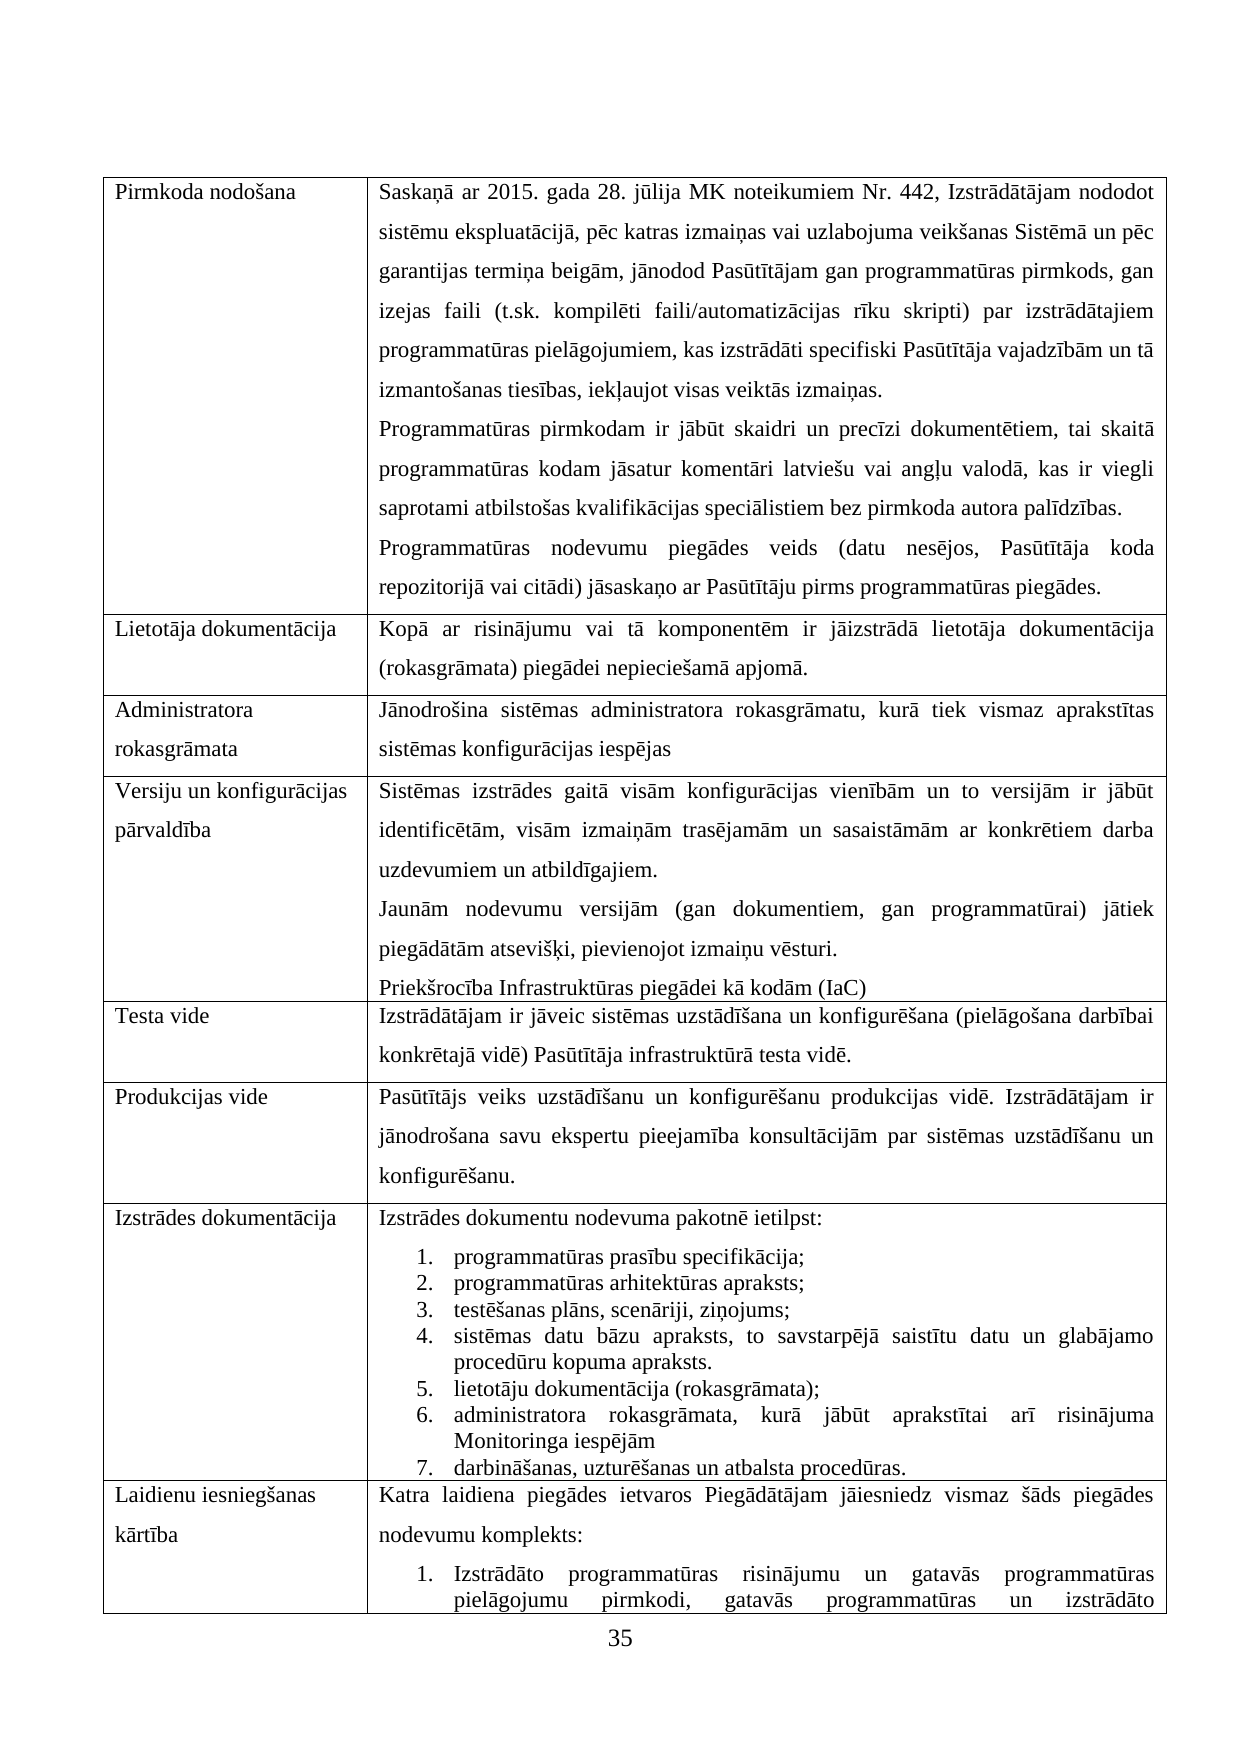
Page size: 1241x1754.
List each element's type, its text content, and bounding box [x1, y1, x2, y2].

table_cell Izstrādes dokumentācija [104, 1204, 367, 1480]
table_cell Produkcijas vide [104, 1083, 367, 1202]
table_cell Pirmkoda nodošana [104, 178, 367, 614]
table_cell Izstrādes dokumentu nodevuma pakotnē ietilpst: programmatūras prasību specifikācija; programmatūras arhitektūras apraksts; testēšanas plāns, scenāriji, ziņojums; sistēmas datu bāzu apraksts, to savstarpējā saistītu datu un glabājamo procedūru kopuma apraksts. lietotāju dokumentācija (rokasgrāmata); administratora rokasgrāmata, kurā jābūt aprakstītai arī risinājuma Monitoringa iespējām darbināšanas, uzturēšanas un atbalsta procedūras. [368, 1204, 1166, 1480]
table_cell Pasūtītājs veiks uzstādīšanu un konfigurēšanu produkcijas vidē. Izstrādātājam ir jānodrošana savu ekspertu pieejamība konsultācijām par sistēmas uzstādīšanu un konfigurēšanu. [368, 1083, 1166, 1202]
table_cell Administratora rokasgrāmata [104, 696, 367, 776]
table_cell Kopā ar risinājumu vai tā komponentēm ir jāizstrādā lietotāja dokumentācija (rokasgrāmata) piegādei nepieciešamā apjomā. [368, 615, 1166, 695]
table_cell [104, 1481, 367, 1613]
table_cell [368, 1481, 1166, 1613]
table_cell Jānodrošina sistēmas administratora rokasgrāmatu, kurā tiek vismaz aprakstītas sistēmas konfigurācijas iespējas [368, 696, 1166, 776]
table_cell Saskaņā ar 2015. gada 28. jūlija MK noteikumiem Nr. 442, Izstrādātājam nododot sistēmu ekspluatācijā, pēc katras izmaiņas vai uzlabojuma veikšanas Sistēmā un pēc garantijas termiņa beigām, jānodod Pasūtītājam gan programmatūras pirmkods, gan izejas faili (t.sk. kompilēti faili/automatizācijas rīku skripti) par izstrādātajiem programmatūras pielāgojumiem, kas izstrādāti specifiski Pasūtītāja vajadzībām un tā izmantošanas tiesības, iekļaujot visas veiktās izmaiņas. Programmatūras pirmkodam ir jābūt skaidri un precīzi dokumentētiem, tai skaitā programmatūras kodam jāsatur komentāri latviešu vai angļu valodā, kas ir viegli saprotami atbilstošas kvalifikācijas speciālistiem bez pirmkoda autora palīdzības. Programmatūras nodevumu piegādes veids (datu nesējos, Pasūtītāja koda repozitorijā vai citādi) jāsaskaņo ar Pasūtītāju pirms programmatūras piegādes. [368, 178, 1166, 614]
table_cell Sistēmas izstrādes gaitā visām konfigurācijas vienībām un to versijām ir jābūt identificētām, visām izmaiņām trasējamām un sasaistāmām ar konkrētiem darba uzdevumiem un atbildīgajiem. Jaunām nodevumu versijām (gan dokumentiem, gan programmatūrai) jātiek piegādātām atsevišķi, pievienojot izmaiņu vēsturi. Priekšrocība Infrastruktūras piegādei kā kodām (IaC) [368, 777, 1166, 1001]
table_cell Lietotāja dokumentācija [104, 615, 367, 695]
table_cell Testa vide [104, 1002, 367, 1082]
table_cell Versiju un konfigurācijas pārvaldība [104, 777, 367, 1001]
table_cell Izstrādātājam ir jāveic sistēmas uzstādīšana un konfigurēšana (pielāgošana darbībai konkrētajā vidē) Pasūtītāja infrastruktūrā testa vidē. [368, 1002, 1166, 1082]
